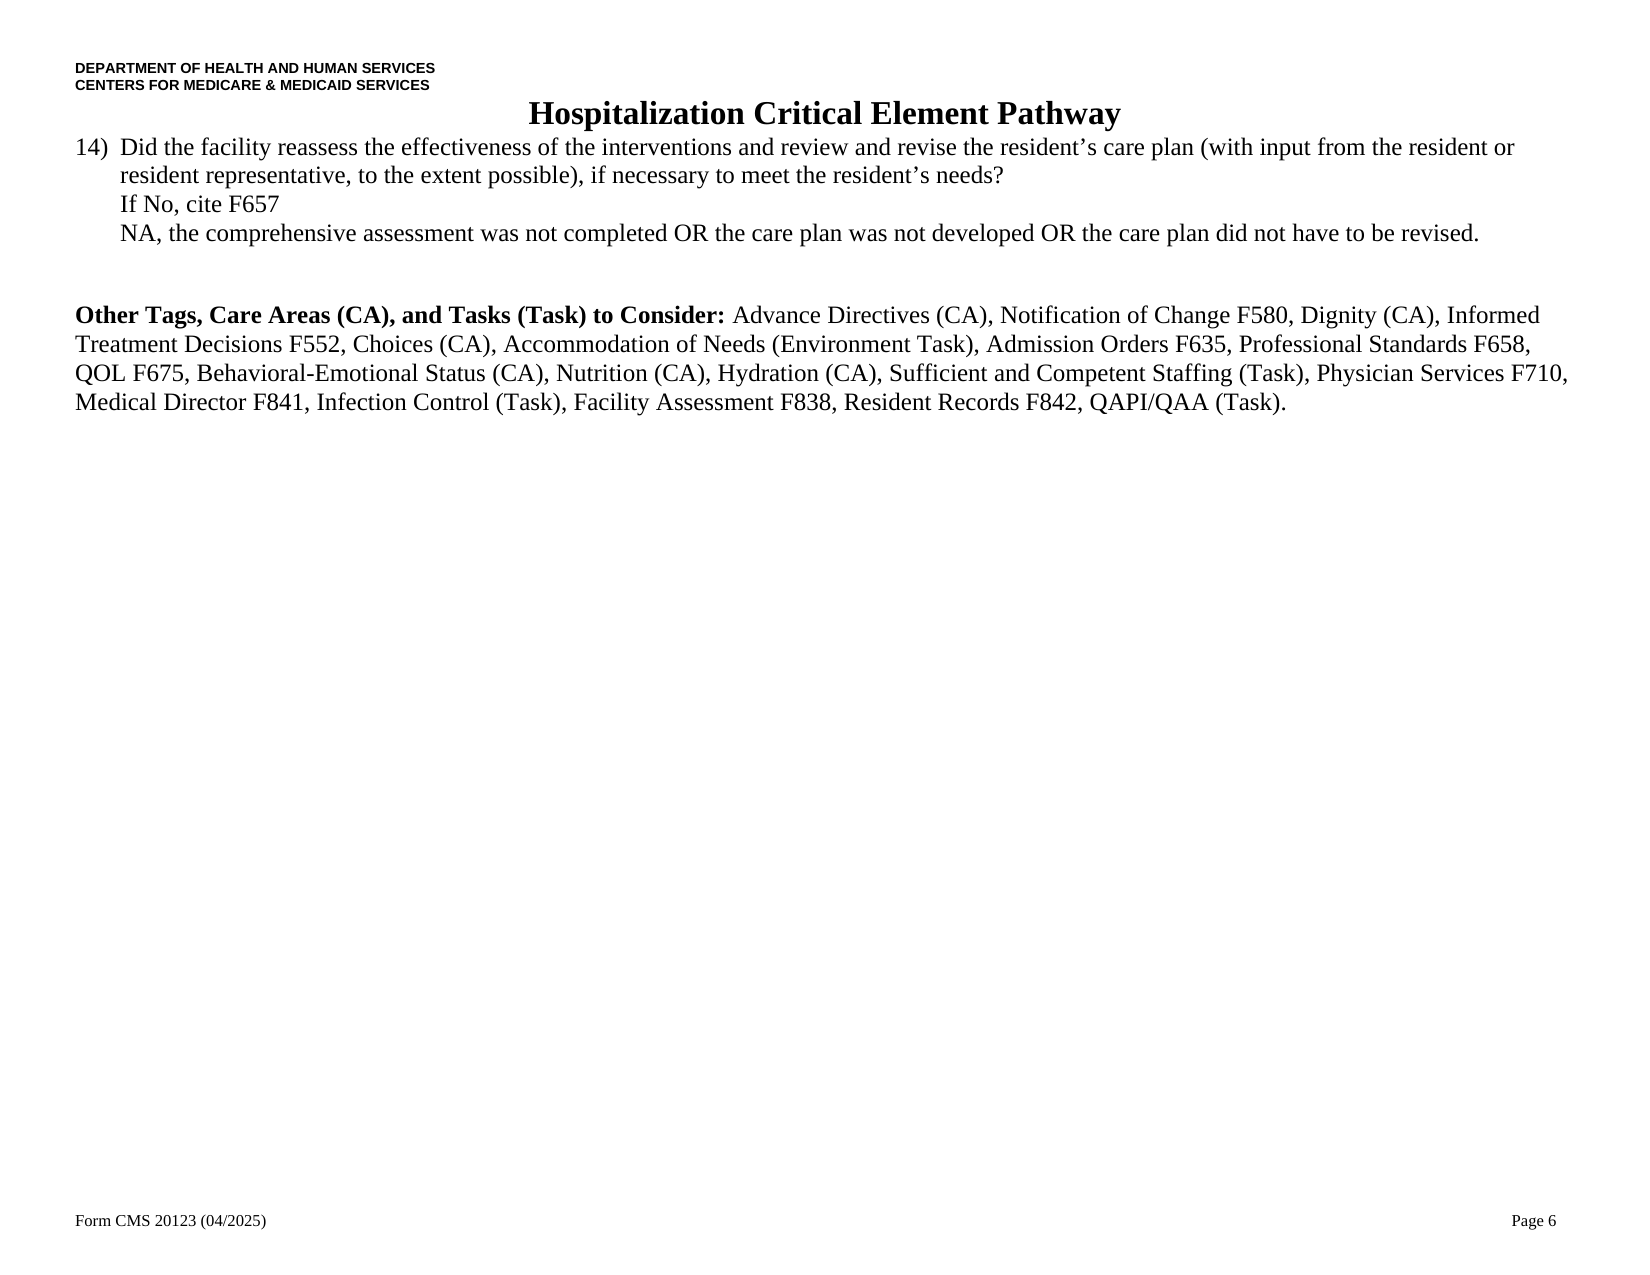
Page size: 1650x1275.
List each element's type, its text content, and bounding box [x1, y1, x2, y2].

list Did the facility reassess the effectiveness of the interventions and review and revise the resident’s care plan (with input from the resident or resident representative, to the extent possible), if necessary to meet the resident’s needs? [75, 132, 1575, 189]
text If No, cite F657 [119, 189, 1575, 218]
text Other Tags, Care Areas (CA), and Tasks (Task) to Consider: Advance Directives (CA), Notification of Change F580, Dignity (CA), Informed Treatment Decisions F552, Choices (CA), Accommodation of Needs (Environment Task), Admission Orders F635, Professional Standards F658, QOL F675, Behavioral-Emotional Status (CA), Nutrition (CA), Hydration (CA), Sufficient and Competent Staffing (Task), Physician Services F710, Medical Director F841, Infection Control (Task), Facility Assessment F838, Resident Records F842, QAPI/QAA (Task). [75, 301, 1575, 416]
text NA, the comprehensive assessment was not completed OR the care plan was not developed OR the care plan did not have to be revised. [119, 218, 1575, 247]
